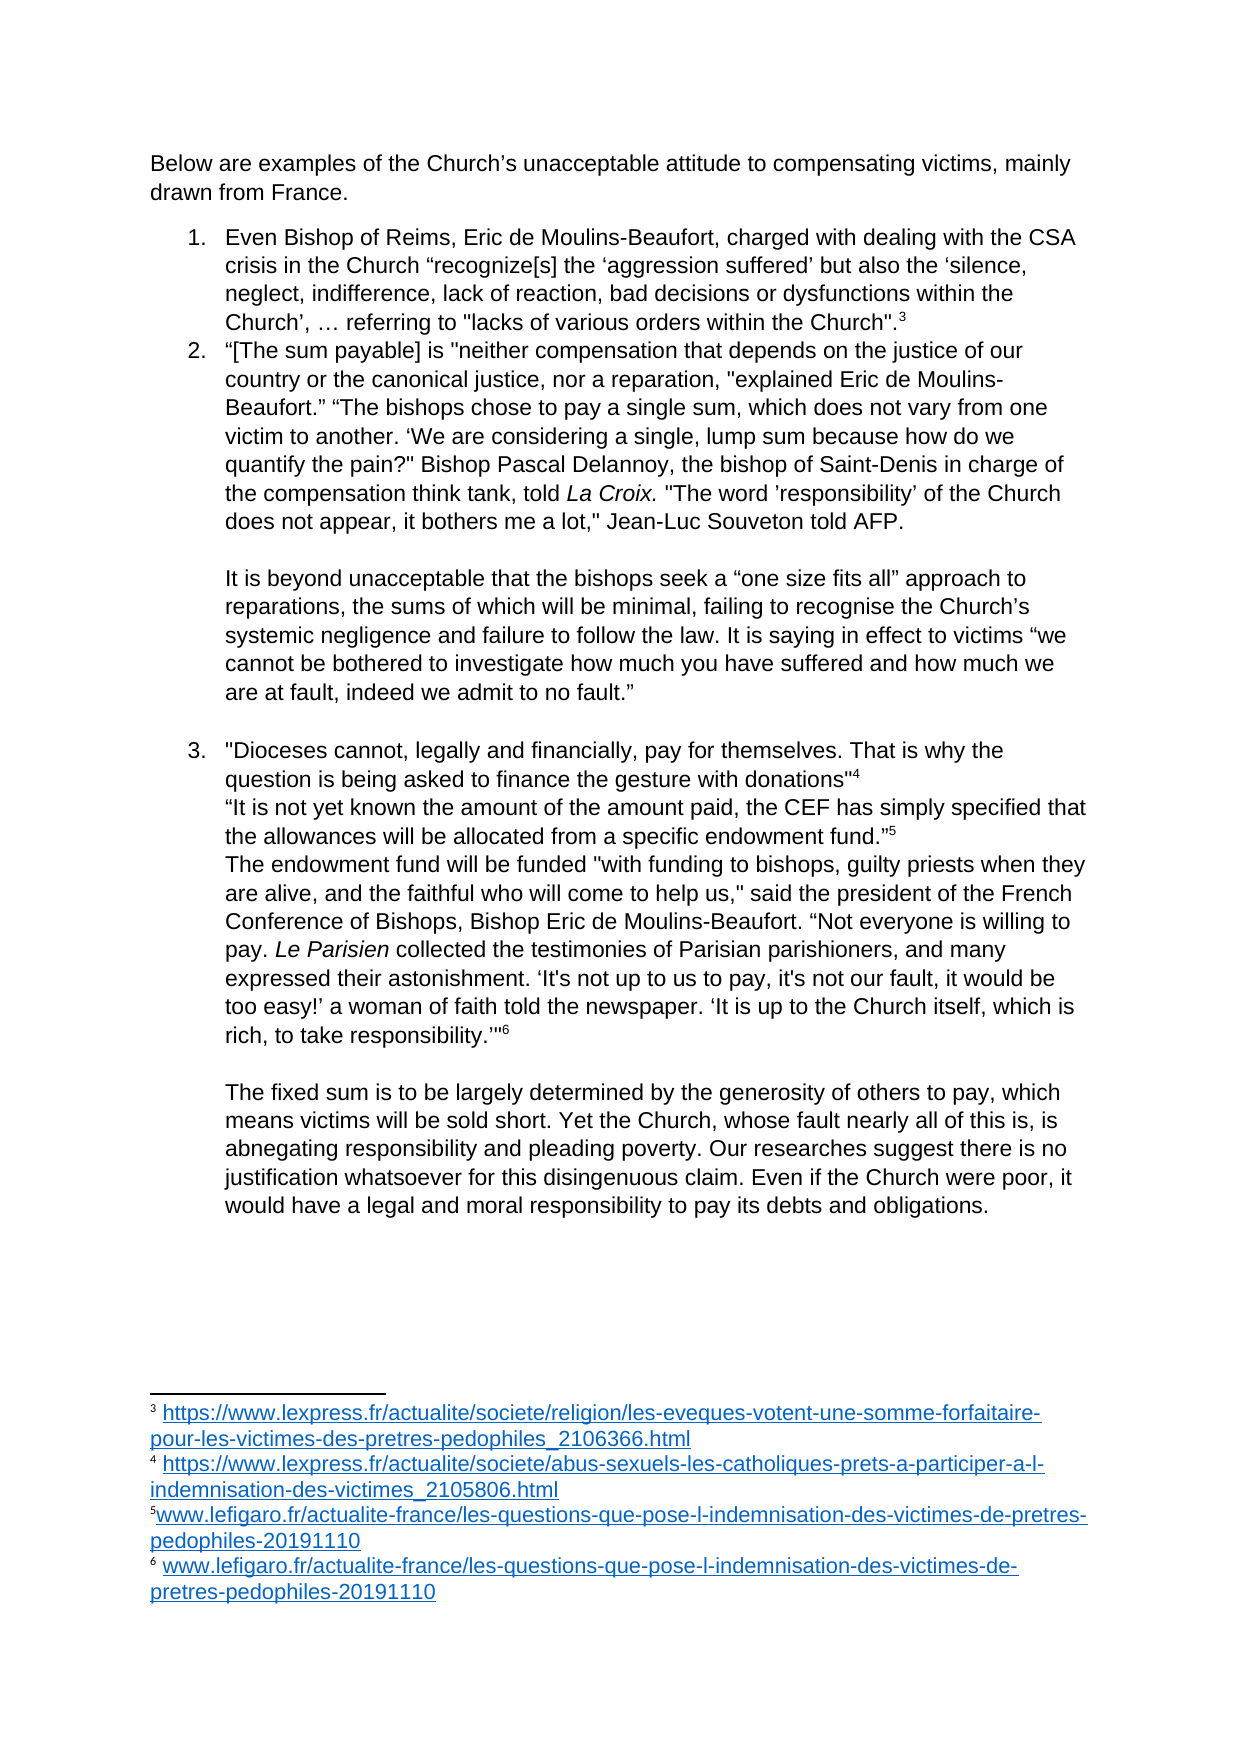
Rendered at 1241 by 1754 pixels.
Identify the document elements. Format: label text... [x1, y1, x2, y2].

list Even Bishop of Reims, Eric de Moulins-Beaufort, charged with dealing with the CSA crisis in the Church “recognize[s] the ‘aggression suffered’ but also the ‘silence, neglect, indifference, lack of reaction, bad decisions or dysfunctions within the Church’, … referring to "lacks of various orders within the Church". [187, 223, 1090, 335]
list “[The sum payable] is "neither compensation that depends on the justice of our country or the canonical justice, nor a reparation, "explained Eric de Moulins-Beaufort.” “The bishops chose to pay a single sum, which does not vary from one victim to another. ‘We are considering a single, lump sum because how do we quantify the pain?" Bishop Pascal Delannoy, the bishop of Saint-Denis in charge of the compensation think tank, told La Croix. "The word ’responsibility’ of the Church does not appear, it bothers me a lot," Jean-Luc Souveton told AFP. It is beyond unacceptable that the bishops seek a “one size fits all” approach to reparations, the sums of which will be minimal, failing to recognise the Church’s systemic negligence and failure to follow the law. It is saying in effect to victims “we cannot be bothered to investigate how much you have suffered and how much we are at fault, indeed we admit to no fault.” [187, 337, 1090, 735]
text Below are examples of the Church’s unacceptable attitude to compensating victims, mainly drawn from France. [150, 150, 1090, 205]
list "Dioceses cannot, legally and financially, pay for themselves. That is why the question is being asked to finance the gesture with donations" “It is not yet known the amount of the amount paid, the CEF has simply specified that the allowances will be allocated from a specific endowment fund.” The endowment fund will be funded "with funding to bishops, guilty priests when they are alive, and the faithful who will come to help us," said the president of the French Conference of Bishops, Bishop Eric de Moulins-Beaufort. “Not everyone is willing to pay. Le Parisien collected the testimonies of Parisian parishioners, and many expressed their astonishment. ‘It's not up to us to pay, it's not our fault, it would be too easy!’ a woman of faith told the newspaper. ‘It is up to the Church itself, which is rich, to take responsibility.’" The fixed sum is to be largely determined by the generosity of others to pay, which means victims will be sold short. Yet the Church, whose fault nearly all of this is, is abnegating responsibility and pleading poverty. Our researches suggest there is no justification whatsoever for this disingenuous claim. Even if the Church were poor, it would have a legal and moral responsibility to pay its debts and obligations. [187, 737, 1090, 1219]
